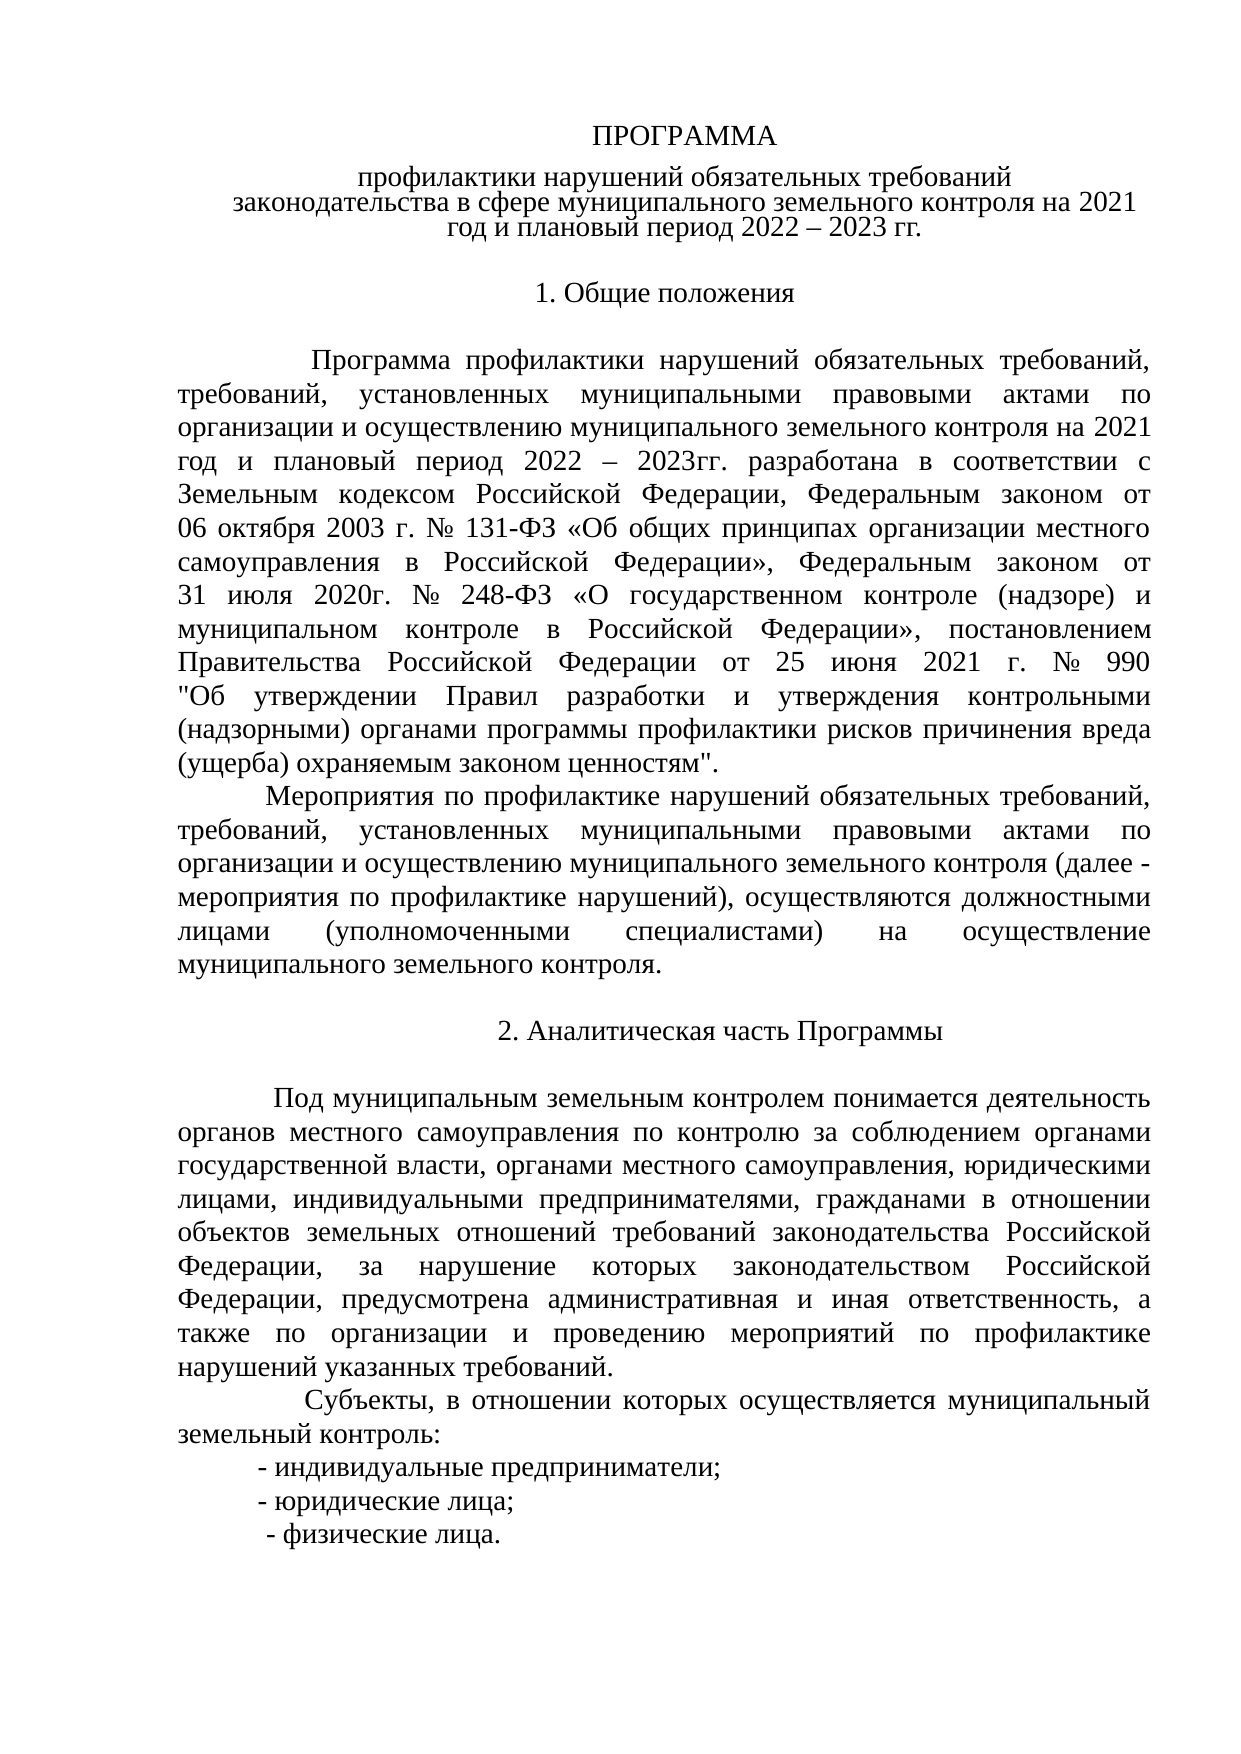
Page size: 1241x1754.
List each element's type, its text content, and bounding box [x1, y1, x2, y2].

text законодательства в сфере муниципального земельного контроля на 2021 год и плановый период 2022 – 2023 гг. [217, 192, 1152, 242]
text Мероприятия по профилактике нарушений обязательных требований, требований, установленных муниципальными правовыми актами по организации и осуществлению муниципального земельного контроля (далее - мероприятия по профилактике нарушений), осуществляются должностными лицами (уполномоченными специалистами) на осуществление муниципального земельного контроля. [177, 778, 1152, 980]
text - юридические лица; [177, 1483, 1152, 1516]
text Под муниципальным земельным контролем понимается деятельность органов местного самоуправления по контролю за соблюдением органами государственной власти, органами местного самоуправления, юридическими лицами, индивидуальными предпринимателями, гражданами в отношении объектов земельных отношений требований законодательства Российской Федерации, за нарушение которых законодательством Российской Федерации, предусмотрена административная и иная ответственность, а также по организации и проведению мероприятий по профилактике нарушений указанных требований. [177, 1080, 1152, 1382]
text 2. Аналитическая часть Программы [289, 1013, 1152, 1047]
text - физические лица. [177, 1516, 1152, 1550]
text - индивидуальные предприниматели; [177, 1449, 1152, 1483]
text 1. Общие положения [177, 275, 1152, 309]
text Программа профилактики нарушений обязательных требований, требований, установленных муниципальными правовыми актами по организации и осуществлению муниципального земельного контроля на 2021 год и плановый период 2022 – 2023гг. разработана в соответствии с Земельным кодексом Российской Федерации, Федеральным законом от 06 октября 2003 г. № 131-ФЗ «Об общих принципах организации местного самоуправления в Российской Федерации», Федеральным законом от 31 июля 2020г. № 248-ФЗ «О государственном контроле (надзоре) и муниципальном контроле в Российской Федерации», постановлением Правительства Российской Федерации от 25 июня 2021 г. № 990 "Об утверждении Правил разработки и утверждения контрольными (надзорными) органами программы профилактики рисков причинения вреда (ущерба) охраняемым законом ценностям". [177, 342, 1152, 778]
text Субъекты, в отношении которых осуществляется муниципальный земельный контроль: [177, 1382, 1152, 1449]
text ПРОГРАММА [217, 118, 1152, 152]
text профилактики нарушений обязательных требований [217, 167, 410, 192]
text профилактики нарушений обязательных требований [413, 167, 1152, 192]
